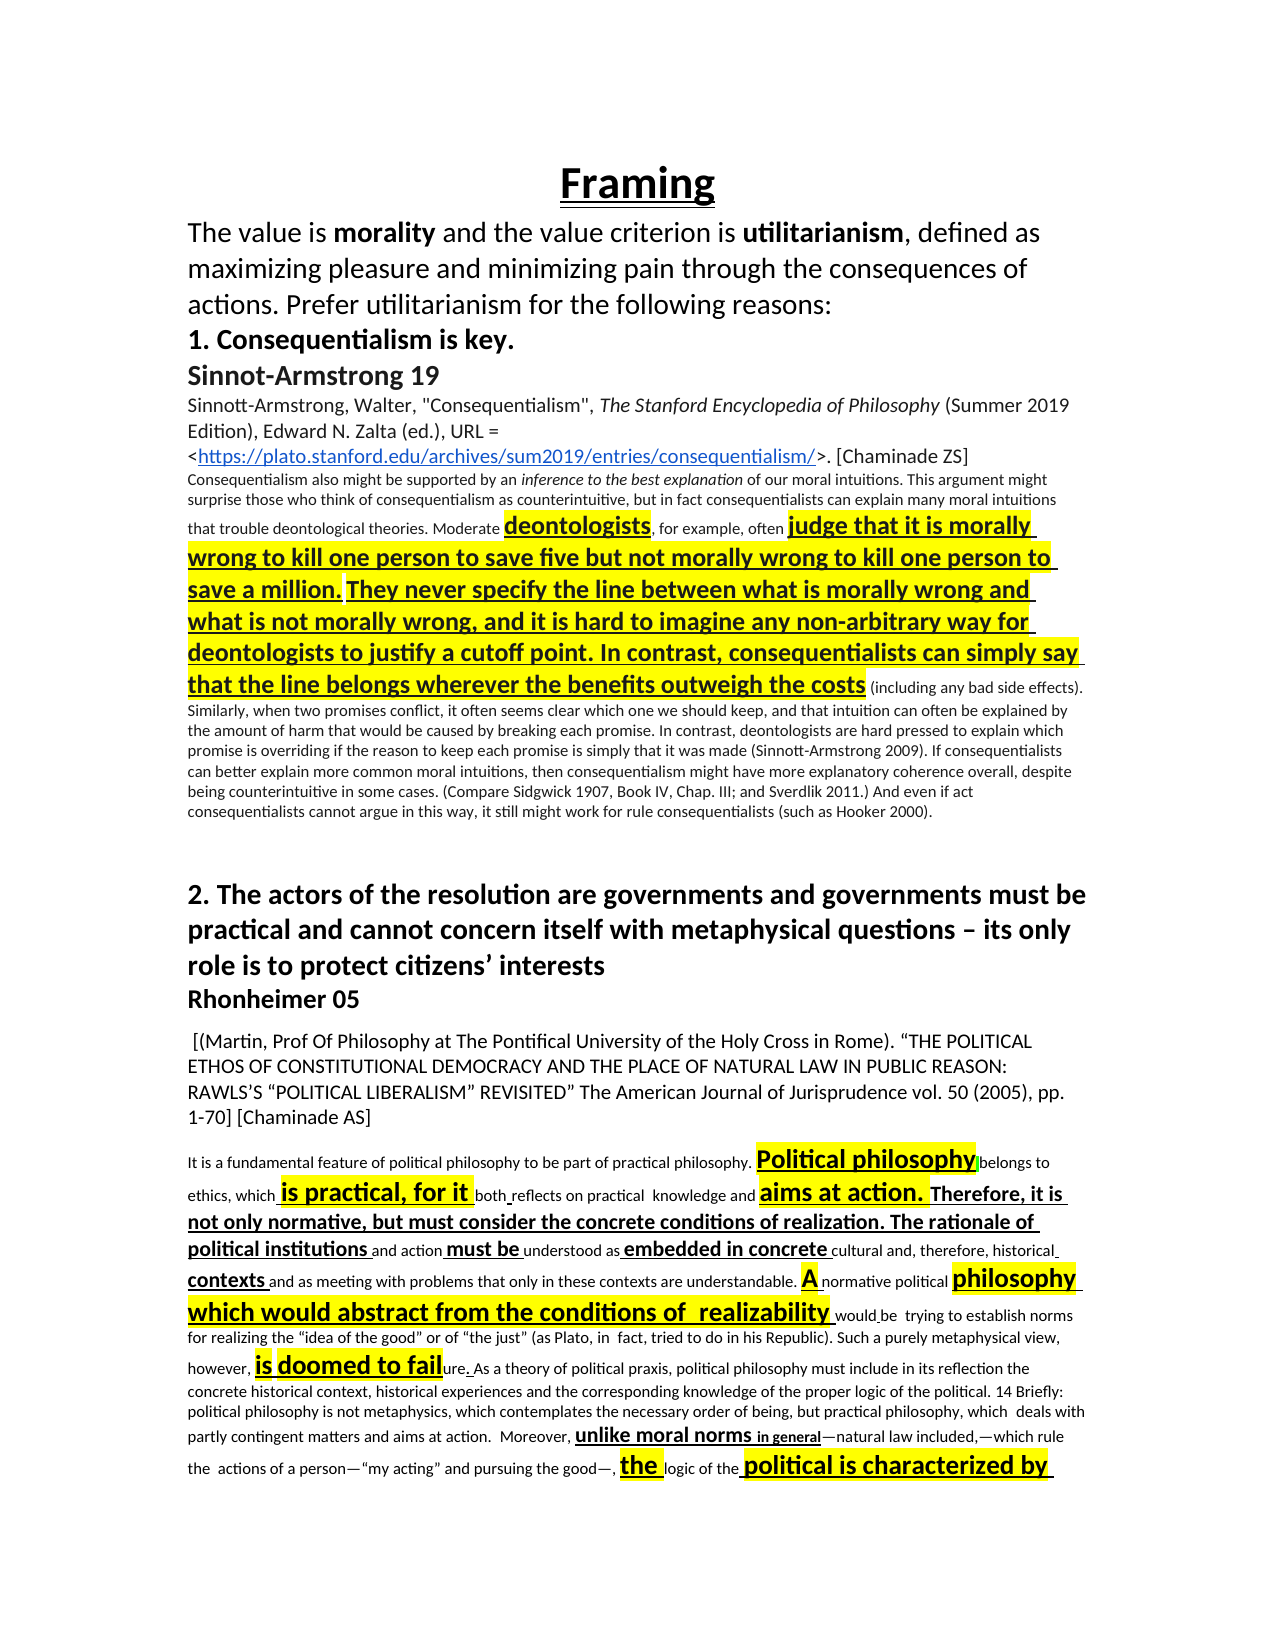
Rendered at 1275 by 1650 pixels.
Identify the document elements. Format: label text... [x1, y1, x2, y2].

subtitle Framing [187, 154, 1087, 210]
text Sinnot-Armstrong 19 [187, 357, 1087, 393]
text 2. The actors of the resolution are governments and governments must be practical and cannot concern itself with metaphysical questions – its only role is to protect citizens’ interests [187, 876, 1087, 983]
text The value is morality and the value criterion is utilitarianism, defined as maximizing pleasure and minimizing pain through the consequences of actions. Prefer utilitarianism for the following reasons: [187, 214, 1087, 321]
text [(Martin, Prof Of Philosophy at The Pontifical University of the Holy Cross in Rome). “THE POLITICAL ETHOS OF CONSTITUTIONAL DEMOCRACY AND THE PLACE OF NATURAL LAW IN PUBLIC REASON: RAWLS’S “POLITICAL LIBERALISM” REVISITED” The American Journal of Jurisprudence vol. 50 (2005), pp. 1-70] [Chaminade AS] [187, 1028, 1087, 1130]
text ​​Consequentialism also might be supported by an inference to the best explanation of our moral intuitions. This argument might surprise those who think of consequentialism as counterintuitive, but in fact consequentialists can explain many moral intuitions that trouble deontological theories. Moderate deontologists, for example, often judge that it is morally wrong to kill one person to save five but not morally wrong to kill one person to save a million. They never specify the line between what is morally wrong and what is not morally wrong, and it is hard to imagine any non-arbitrary way for deontologists to justify a cutoff point. In contrast, consequentialists can simply say that the line belongs wherever the benefits outweigh the costs (including any bad side effects). Similarly, when two promises conflict, it often seems clear which one we should keep, and that intuition can often be explained by the amount of harm that would be caused by breaking each promise. In contrast, deontologists are hard pressed to explain which promise is overriding if the reason to keep each promise is simply that it was made (Sinnott-Armstrong 2009). If consequentialists can better explain more common moral intuitions, then consequentialism might have more explanatory coherence overall, despite being counterintuitive in some cases. (Compare Sidgwick 1907, Book IV, Chap. III; and Sverdlik 2011.) And even if act consequentialists cannot argue in this way, it still might work for rule consequentialists (such as Hooker 2000). [187, 469, 1087, 822]
text 1. Consequentialism is key. [187, 321, 1087, 357]
text Sinnott-Armstrong, Walter, "Consequentialism", The Stanford Encyclopedia of Philosophy (Summer 2019 Edition), Edward N. Zalta (ed.), URL = <https://plato.stanford.edu/archives/sum2019/entries/consequentialism/>. [Chaminade ZS] [187, 393, 1087, 469]
text Rhonheimer 05 [187, 983, 1087, 1016]
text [187, 1142, 1087, 1481]
